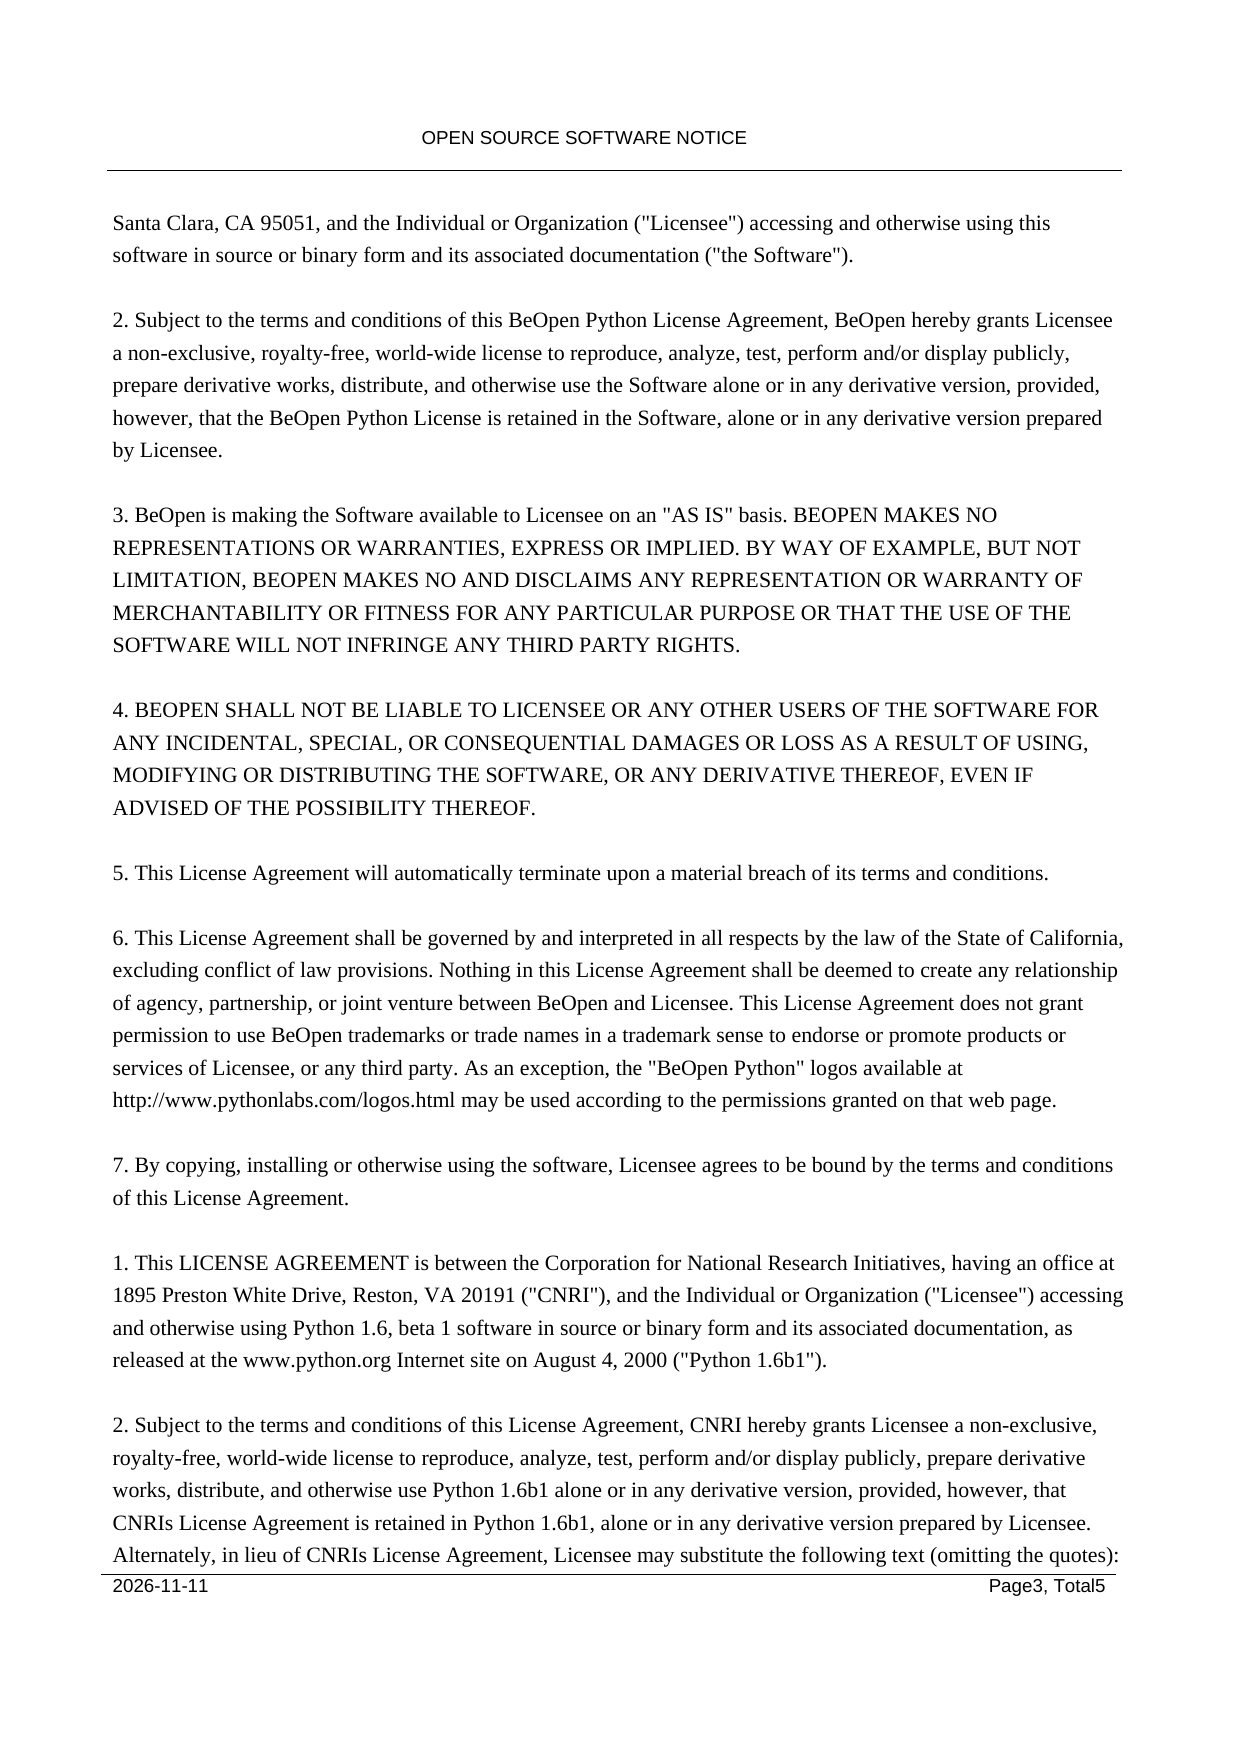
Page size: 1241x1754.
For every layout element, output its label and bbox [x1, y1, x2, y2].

text [112, 206, 1128, 1571]
